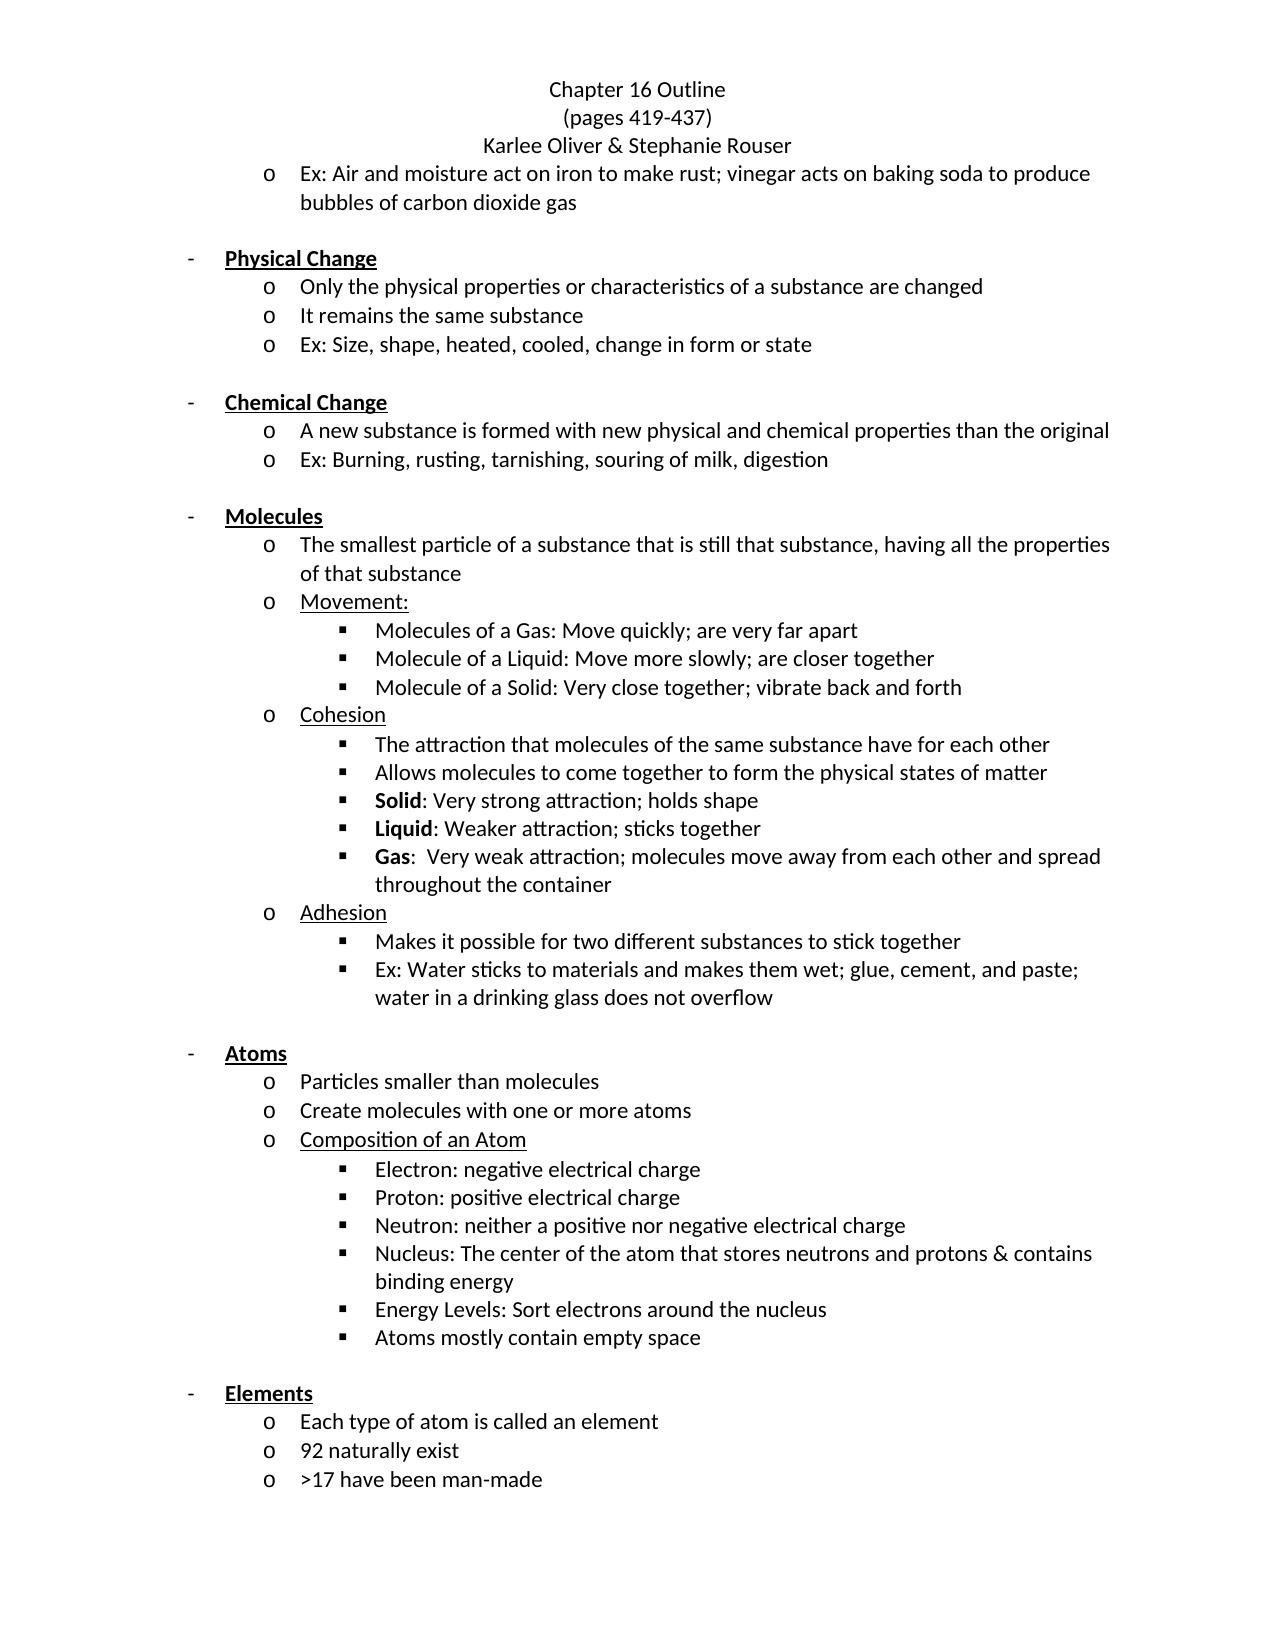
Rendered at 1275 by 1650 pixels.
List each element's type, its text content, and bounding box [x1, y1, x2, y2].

list Molecule of a Liquid: Move more slowly; are closer together [337, 644, 1125, 673]
list Neutron: neither a positive nor negative electrical charge [337, 1211, 1125, 1239]
list Ex: Air and moisture act on iron to make rust; vinegar acts on baking soda to produce bubbles of carbon dioxide gas [262, 159, 1125, 216]
list Each type of atom is called an element [262, 1407, 1125, 1436]
list Solid: Very strong attraction; holds shape [337, 786, 1125, 814]
list Liquid: Weaker attraction; sticks together [337, 814, 1125, 842]
list A new substance is formed with new physical and chemical properties than the original [262, 416, 1125, 445]
list Makes it possible for two different substances to stick together [337, 927, 1125, 955]
list Elements [187, 1379, 1125, 1407]
list Energy Levels: Sort electrons around the nucleus [337, 1295, 1125, 1323]
list Proton: positive electrical charge [337, 1183, 1125, 1211]
list Only the physical properties or characteristics of a substance are changed [262, 272, 1125, 301]
list Ex: Water sticks to materials and makes them wet; glue, cement, and paste; water in a drinking glass does not overflow [337, 955, 1125, 1011]
list Allows molecules to come together to form the physical states of matter [337, 758, 1125, 786]
list Physical Change [187, 244, 1125, 272]
list >17 have been man-made [262, 1465, 1125, 1494]
list Ex: Size, shape, heated, cooled, change in form or state [262, 331, 1125, 360]
list Ex: Burning, rusting, tarnishing, souring of milk, digestion [262, 445, 1125, 474]
list Atoms [187, 1039, 1125, 1067]
list Movement: [262, 587, 1125, 617]
list Molecules [187, 502, 1125, 530]
list Molecules of a Gas: Move quickly; are very far apart [337, 617, 1125, 644]
list It remains the same substance [262, 301, 1125, 331]
list Chemical Change [187, 388, 1125, 416]
list Create molecules with one or more atoms [262, 1096, 1125, 1126]
list The attraction that molecules of the same substance have for each other [337, 730, 1125, 758]
list The smallest particle of a substance that is still that substance, having all the properties of that substance [262, 530, 1125, 587]
list Cohesion [262, 701, 1125, 730]
list Particles smaller than molecules [262, 1067, 1125, 1096]
list Molecule of a Solid: Very close together; vibrate back and forth [337, 673, 1125, 701]
list Adhesion [262, 898, 1125, 927]
list Composition of an Atom [262, 1126, 1125, 1155]
list 92 naturally exist [262, 1436, 1125, 1465]
list Gas: Very weak attraction; molecules move away from each other and spread throughout the container [337, 842, 1125, 898]
list Nucleus: The center of the atom that stores neutrons and protons & contains binding energy [337, 1239, 1125, 1295]
list Electron: negative electrical charge [337, 1155, 1125, 1183]
list Atoms mostly contain empty space [337, 1323, 1125, 1351]
